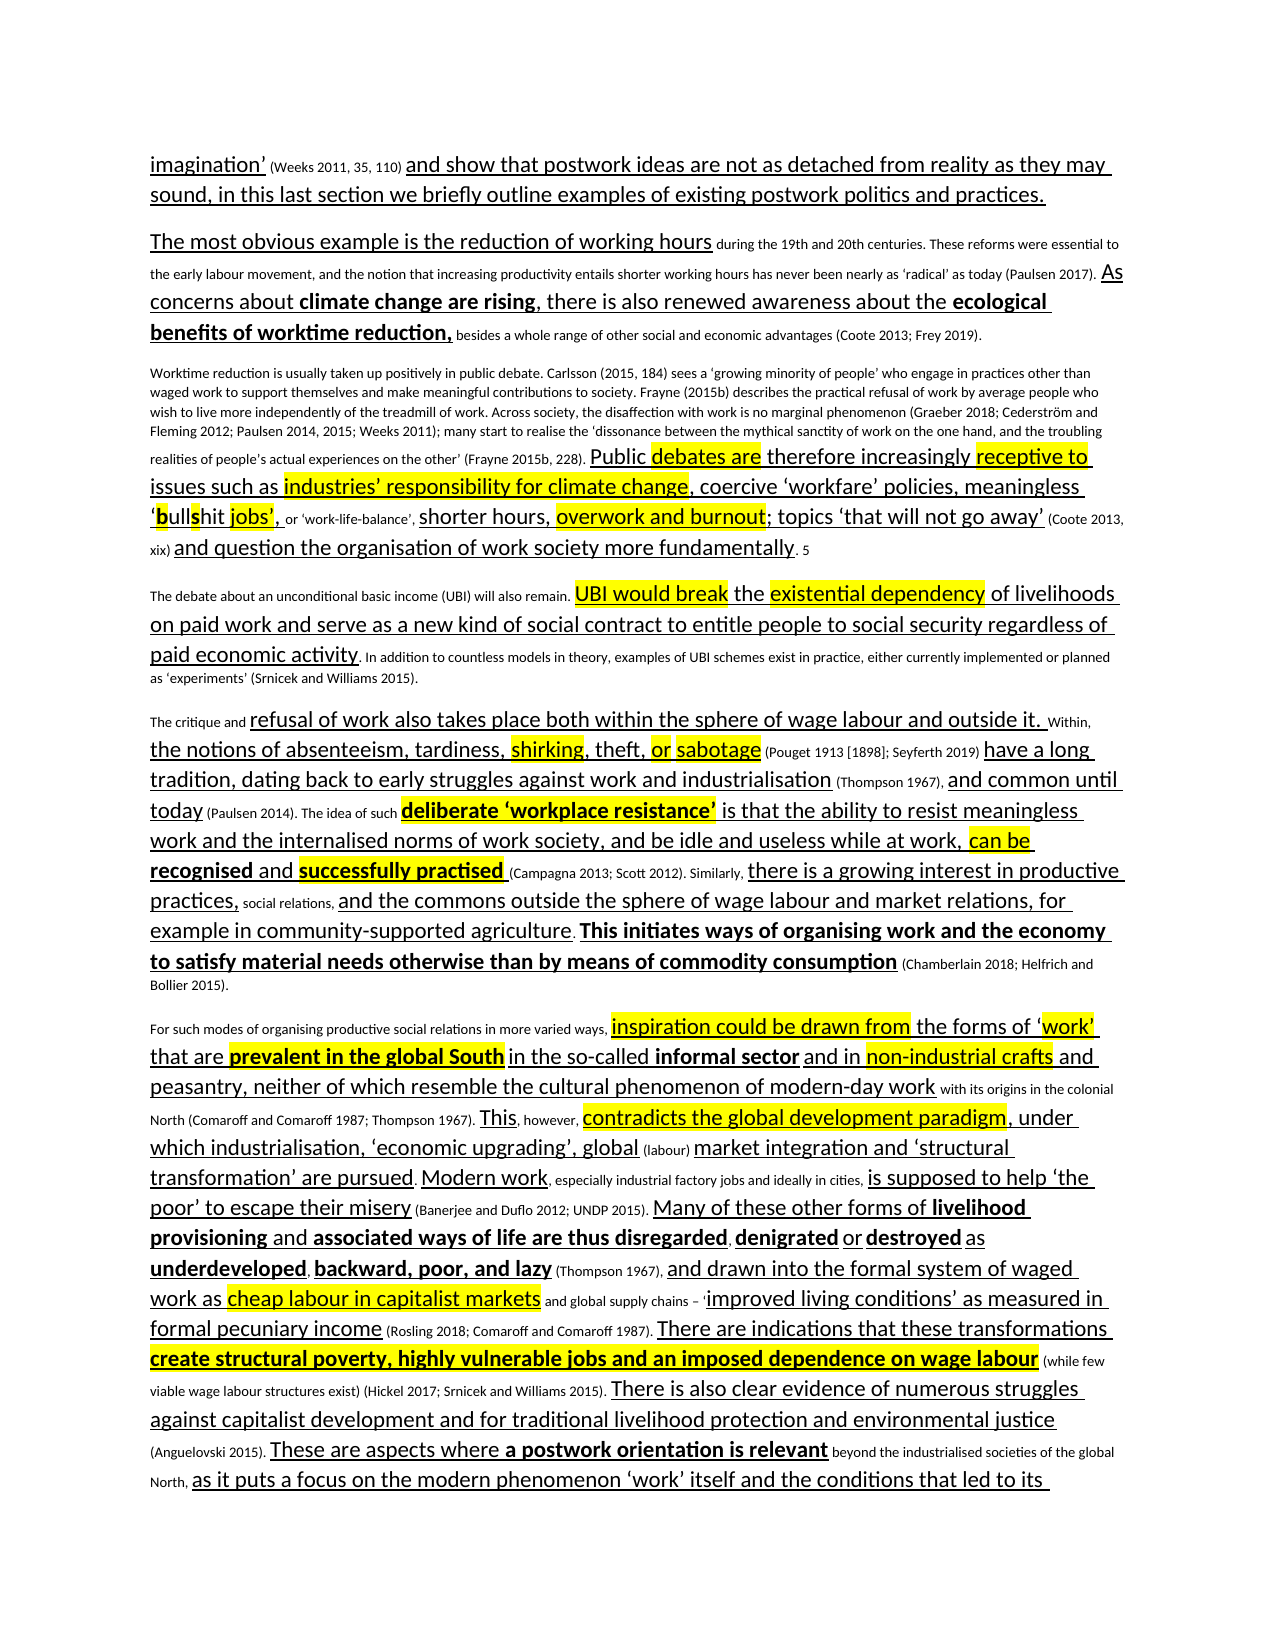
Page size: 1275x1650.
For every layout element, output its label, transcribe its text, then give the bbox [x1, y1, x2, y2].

text The critique and refusal of work also takes place both within the sphere of wage labour and outside it. Within, the notions of absenteeism, tardiness, shirking, theft, or sabotage (Pouget 1913 [1898]; Seyferth 2019) have a long tradition, dating back to early struggles against work and industrialisation (Thompson 1967), and common until today (Paulsen 2014). The idea of such deliberate ‘workplace resistance’ is that the ability to resist meaningless work and the internalised norms of work society, and be idle and useless while at work, can be recognised and successfully practised (Campagna 2013; Scott 2012). Similarly, there is a growing interest in productive practices, social relations, and the commons outside the sphere of wage labour and market relations, for example in community-supported agriculture. This initiates ways of organising work and the economy to satisfy material needs otherwise than by means of commodity consumption (Chamberlain 2018; Helfrich and Bollier 2015). [150, 705, 1125, 994]
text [150, 1012, 1125, 1493]
text The debate about an unconditional basic income (UBI) will also remain. UBI would break the existential dependency of livelihoods on paid work and serve as a new kind of social contract to entitle people to social security regardless of paid economic activity. In addition to countless models in theory, examples of UBI schemes exist in practice, either currently implemented or planned as ‘experiments’ (Srnicek and Williams 2015). [150, 579, 1125, 687]
text Worktime reduction is usually taken up positively in public debate. Carlsson (2015, 184) sees a ‘growing minority of people’ who engage in practices other than waged work to support themselves and make meaningful contributions to society. Frayne (2015b) describes the practical refusal of work by average people who wish to live more independently of the treadmill of work. Across society, the disaffection with work is no marginal phenomenon (Graeber 2018; Cederström and Fleming 2012; Paulsen 2014, 2015; Weeks 2011); many start to realise the ‘dissonance between the mythical sanctity of work on the one hand, and the troubling realities of people’s actual experiences on the other’ (Frayne 2015b, 228). Public debates are therefore increasingly receptive to issues such as industries’ responsibility for climate change, coercive ‘workfare’ policies, meaningless ‘bullshit jobs’, or ‘work-life-balance’, shorter hours, overwork and burnout; topics ‘that will not go away’ (Coote 2013, xix) and question the organisation of work society more fundamentally. 5 [150, 364, 1125, 561]
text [150, 150, 1125, 208]
text The most obvious example is the reduction of working hours during the 19th and 20th centuries. These reforms were essential to the early labour movement, and the notion that increasing productivity entails shorter working hours has never been nearly as ‘radical’ as today (Paulsen 2017). As concerns about climate change are rising, there is also renewed awareness about the ecological benefits of worktime reduction, besides a whole range of other social and economic advantages (Coote 2013; Frey 2019). [150, 227, 1125, 346]
